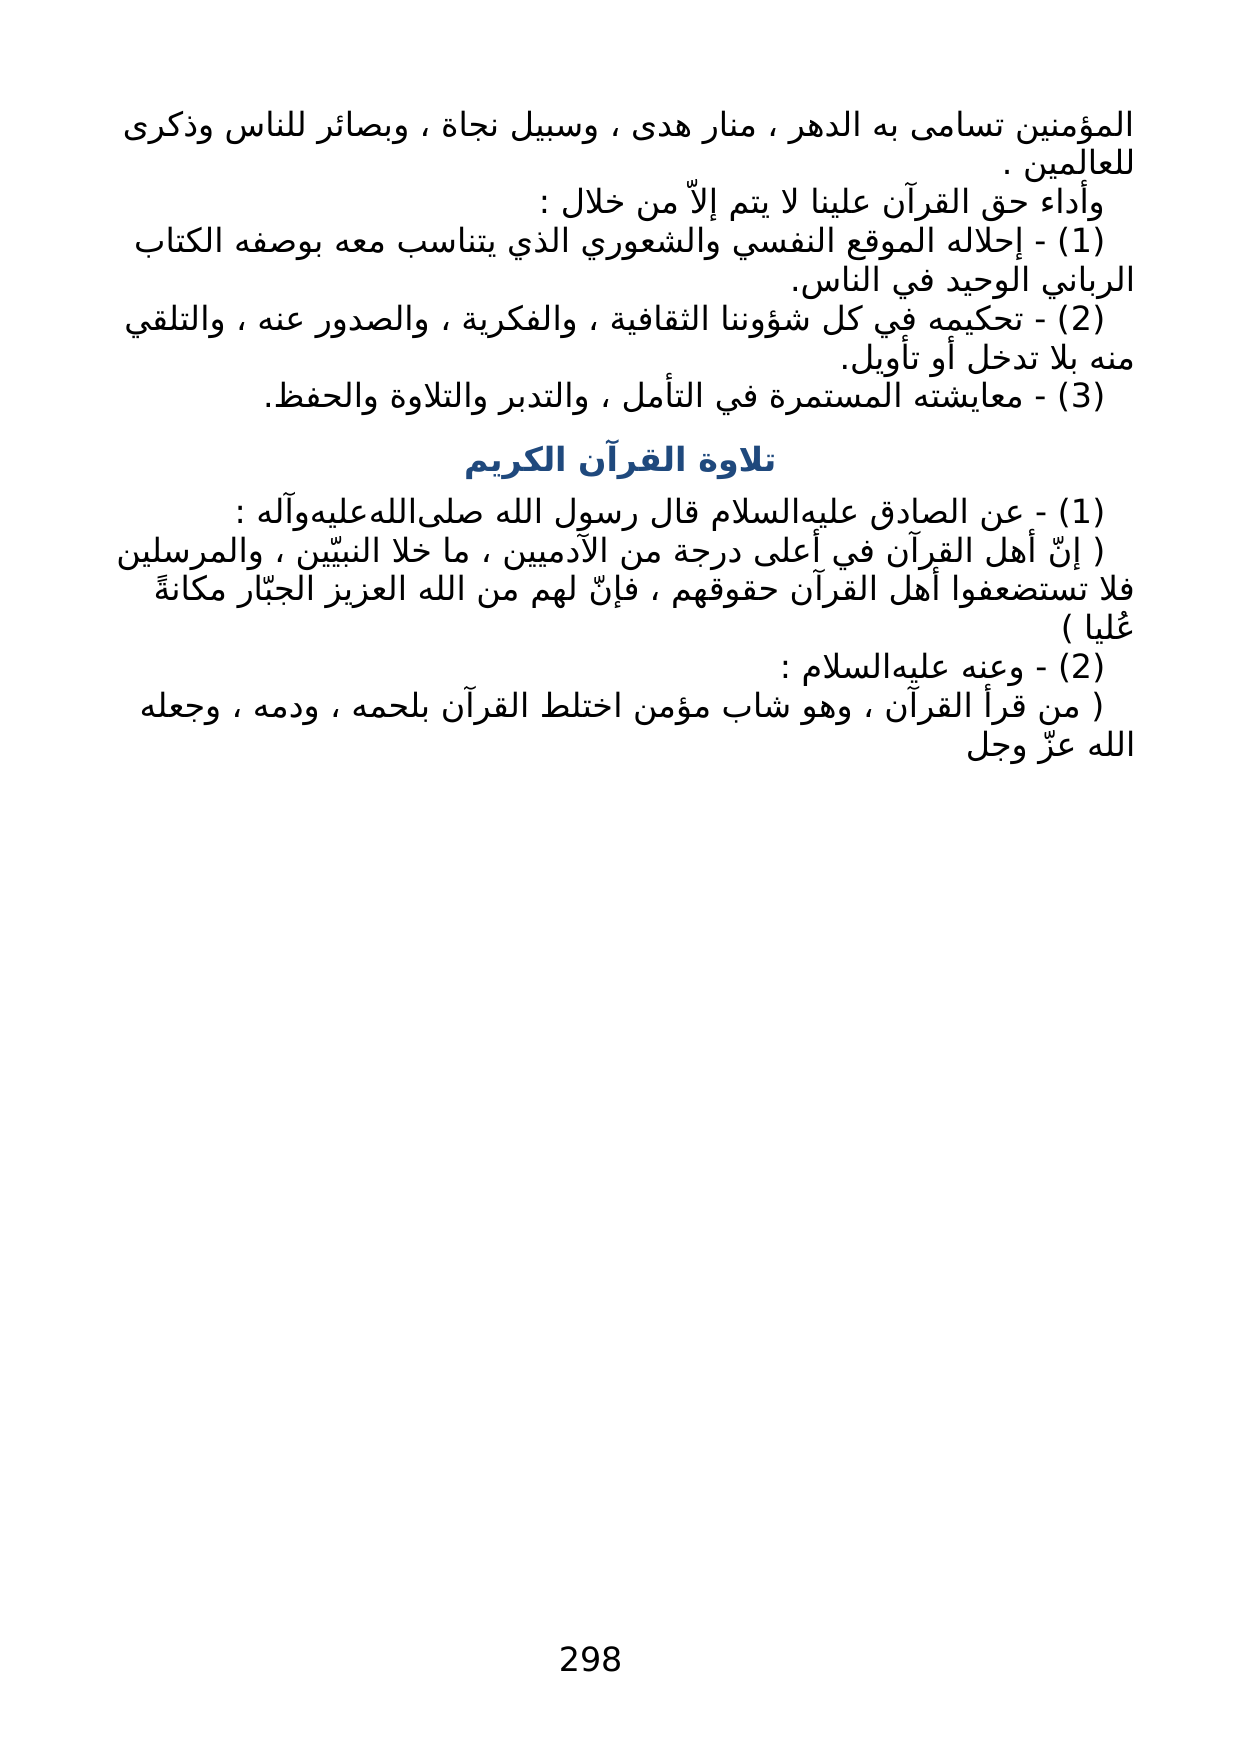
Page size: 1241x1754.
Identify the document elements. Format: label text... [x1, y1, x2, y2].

subtitle تلاوة القرآن الكريم [105, 441, 1135, 480]
text المؤمنين تسامى به الدهر ، منار هدى ، وسبيل نجاة ، وبصائر للناس وذكرى للعالمين . [105, 105, 1135, 183]
text وأداء حق القرآن علينا لا يتم إلاّ من خلال : [105, 183, 1135, 222]
text ( إنّ أهل القرآن في أعلى درجة من الآدميين ، ما خلا النبيّين ، والمرسلين فلا تستضعفوا أهل القرآن حقوقهم ، فإنّ لهم من الله العزيز الجبّار مكانةً عُليا ) [105, 531, 1135, 648]
text (2) - وعنه عليه‌السلام : [105, 648, 1135, 686]
text (3) - معايشته المستمرة في التأمل ، والتدبر والتلاوة والحفظ. [105, 377, 1135, 416]
text (1) - عن الصادق عليه‌السلام قال رسول الله صلى‌الله‌عليه‌وآله : [105, 492, 1135, 531]
text (1) - إحلاله الموقع النفسي والشعوري الذي يتناسب معه بوصفه الكتاب الرباني الوحيد في الناس. [105, 222, 1135, 299]
text ( من قرأ القرآن ، وهو شاب مؤمن اختلط القرآن بلحمه ، ودمه ، وجعله الله عزّ وجل [105, 686, 1135, 764]
text (2) - تحكيمه في كل شؤوننا الثقافية ، والفكرية ، والصدور عنه ، والتلقي منه بلا تدخل أو تأويل. [105, 299, 1135, 377]
